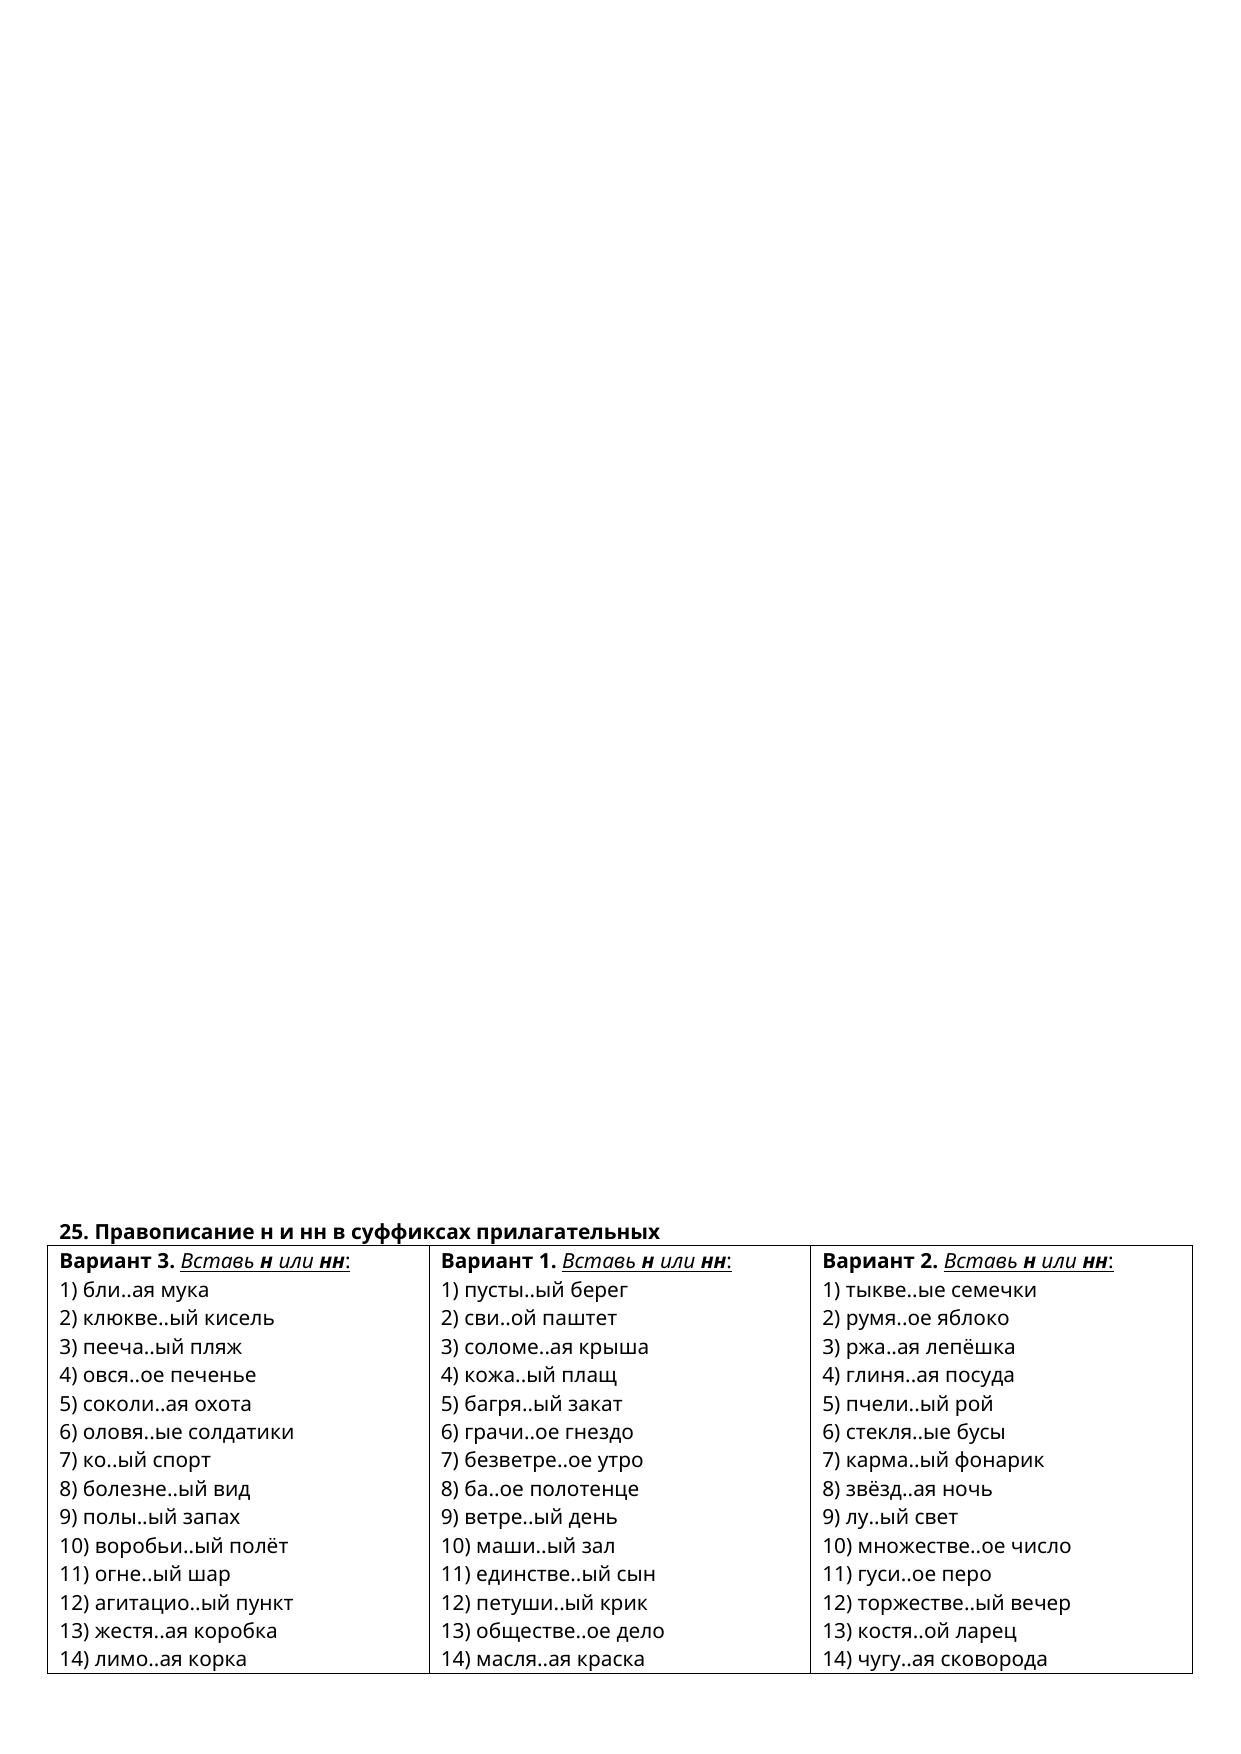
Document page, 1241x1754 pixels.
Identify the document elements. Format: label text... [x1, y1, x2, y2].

text 25. Правописание н и нн в суффиксах прилагательных [59, 1217, 1181, 1245]
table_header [430, 1246, 810, 1673]
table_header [48, 1246, 429, 1673]
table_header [811, 1246, 1192, 1673]
